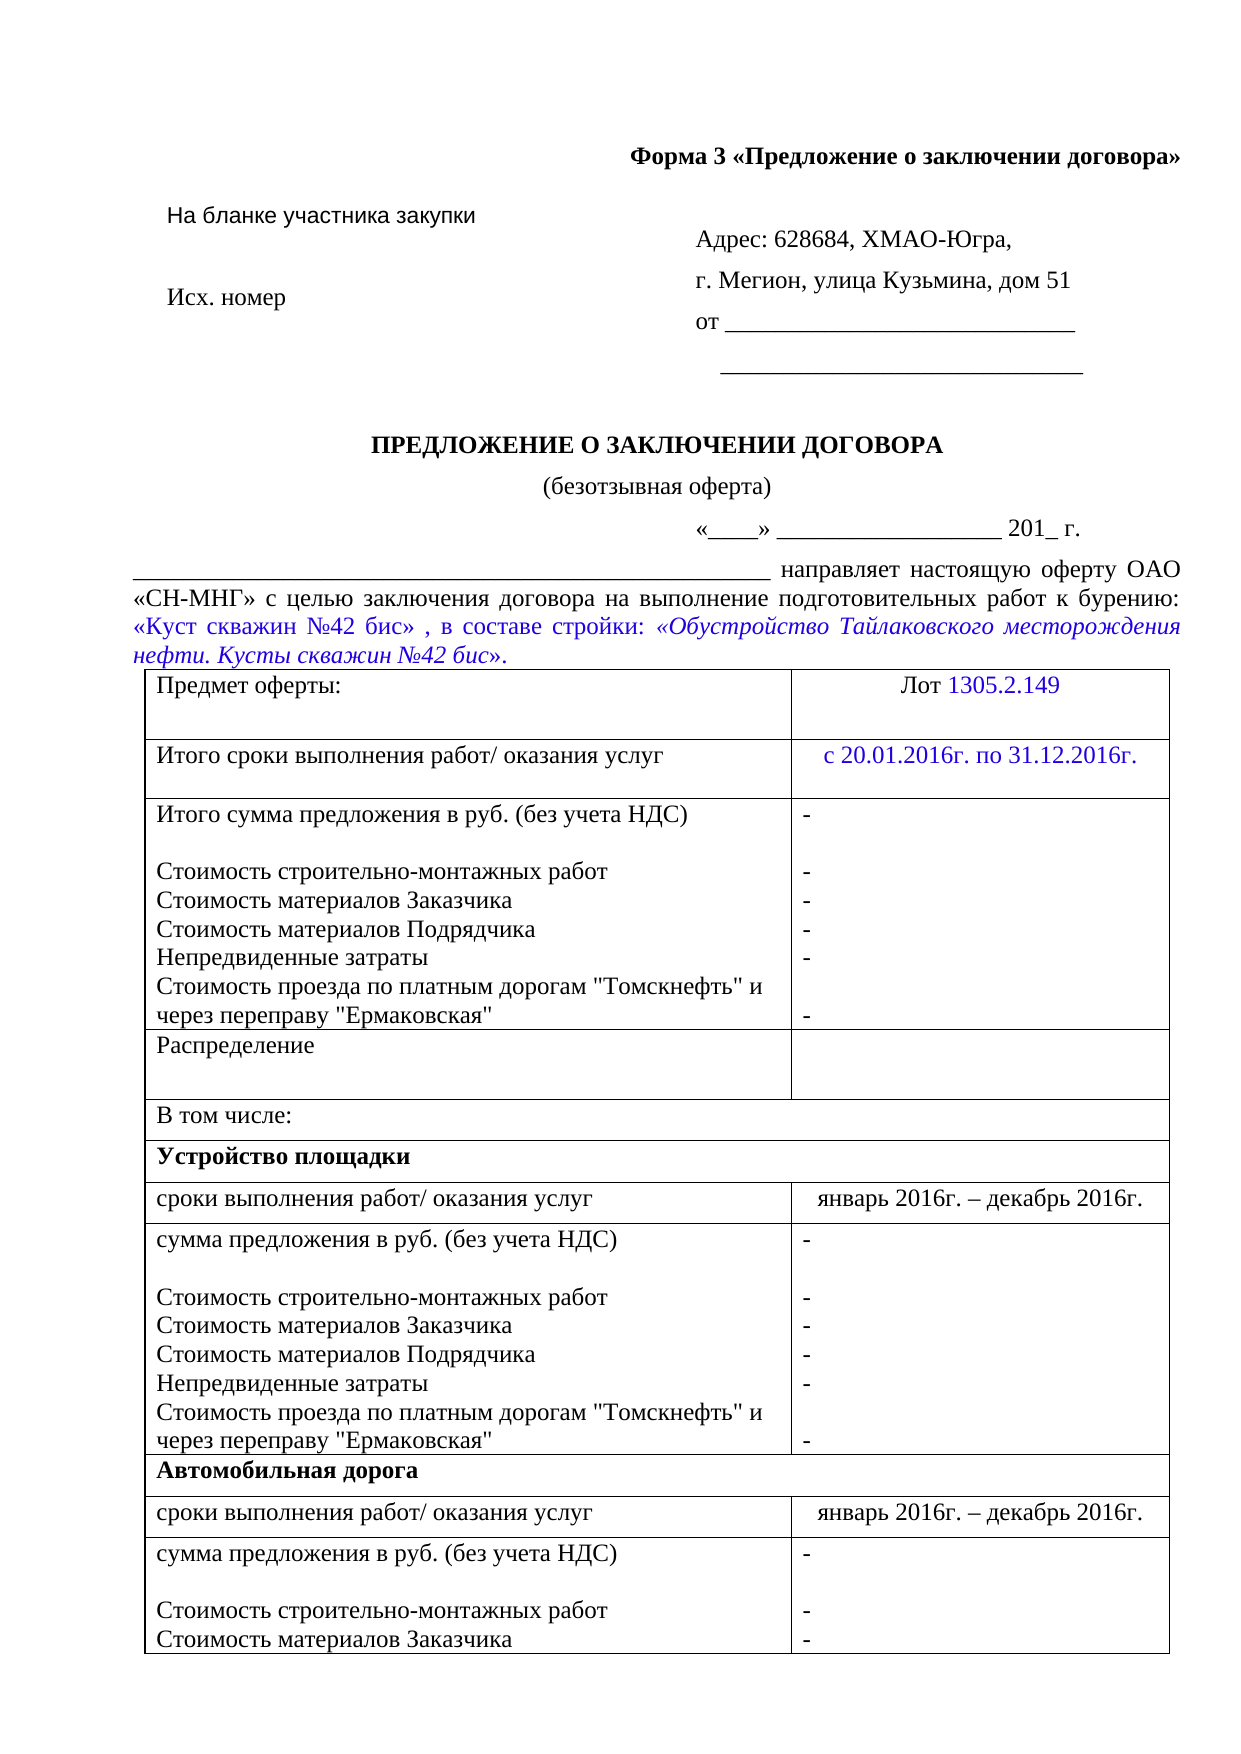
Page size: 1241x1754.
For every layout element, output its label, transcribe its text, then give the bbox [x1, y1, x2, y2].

text ___________________________________________________ направляет настоящую оферту ОАО «СН-МНГ» с целью заключения договора на выполнение подготовительных работ к бурению: «Куст скважин №42 бис» , в составе стройки: «Обустройство Тайлаковского месторождения нефти. Кусты скважин №42 бис». [133, 554, 1181, 669]
table_cell Автомобильная дорога [146, 1455, 1169, 1496]
text от ____________________________ [695, 306, 1181, 335]
text «____» __________________ 201_ г. [695, 513, 1181, 541]
table_header Предмет оферты: [146, 670, 791, 739]
text _____________________________ [695, 348, 1181, 376]
table_cell Распределение [146, 1030, 791, 1099]
table_cell - - - - - - [792, 799, 1169, 1029]
text ПРЕДЛОЖЕНИЕ О ЗАКЛЮЧЕНИИ ДОГОВОРА [133, 430, 1181, 459]
text Форма 3 «Предложение о заключении договора» [133, 141, 1181, 170]
table_cell с 20.01.2016г. по 31.12.2016г. [792, 740, 1169, 798]
table_cell [792, 1030, 1169, 1099]
table_cell Итого сроки выполнения работ/ оказания услуг [146, 740, 791, 798]
table_cell сроки выполнения работ/ оказания услуг [146, 1183, 791, 1223]
table_header Лот 1305.2.149 [792, 670, 1169, 739]
table_cell В том числе: [146, 1100, 1169, 1140]
table_cell январь 2016г. – декабрь 2016г. [792, 1183, 1169, 1223]
text Адрес: 628684, ХМАО-Югра, [695, 224, 1181, 253]
table_cell - - - - - - [792, 1224, 1169, 1454]
text (безотзывная оферта) [133, 471, 1181, 500]
table_cell - - - - - - [792, 1538, 1169, 1653]
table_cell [146, 1538, 791, 1653]
text г. Мегион, улица Кузьмина, дом 51 [695, 265, 1181, 294]
table_cell январь 2016г. – декабрь 2016г. [792, 1497, 1169, 1537]
table_cell Итого сумма предложения в руб. (без учета НДС) Стоимость строительно-монтажных работ Стоимость материалов Заказчика Стоимость материалов Подрядчика Непредвиденные затраты Стоимость проезда по платным дорогам "Томскнефть" и через переправу "Ермаковская" [146, 799, 791, 1029]
table_cell Устройство площадки [146, 1141, 1169, 1182]
table_cell сроки выполнения работ/ оказания услуг [146, 1497, 791, 1537]
